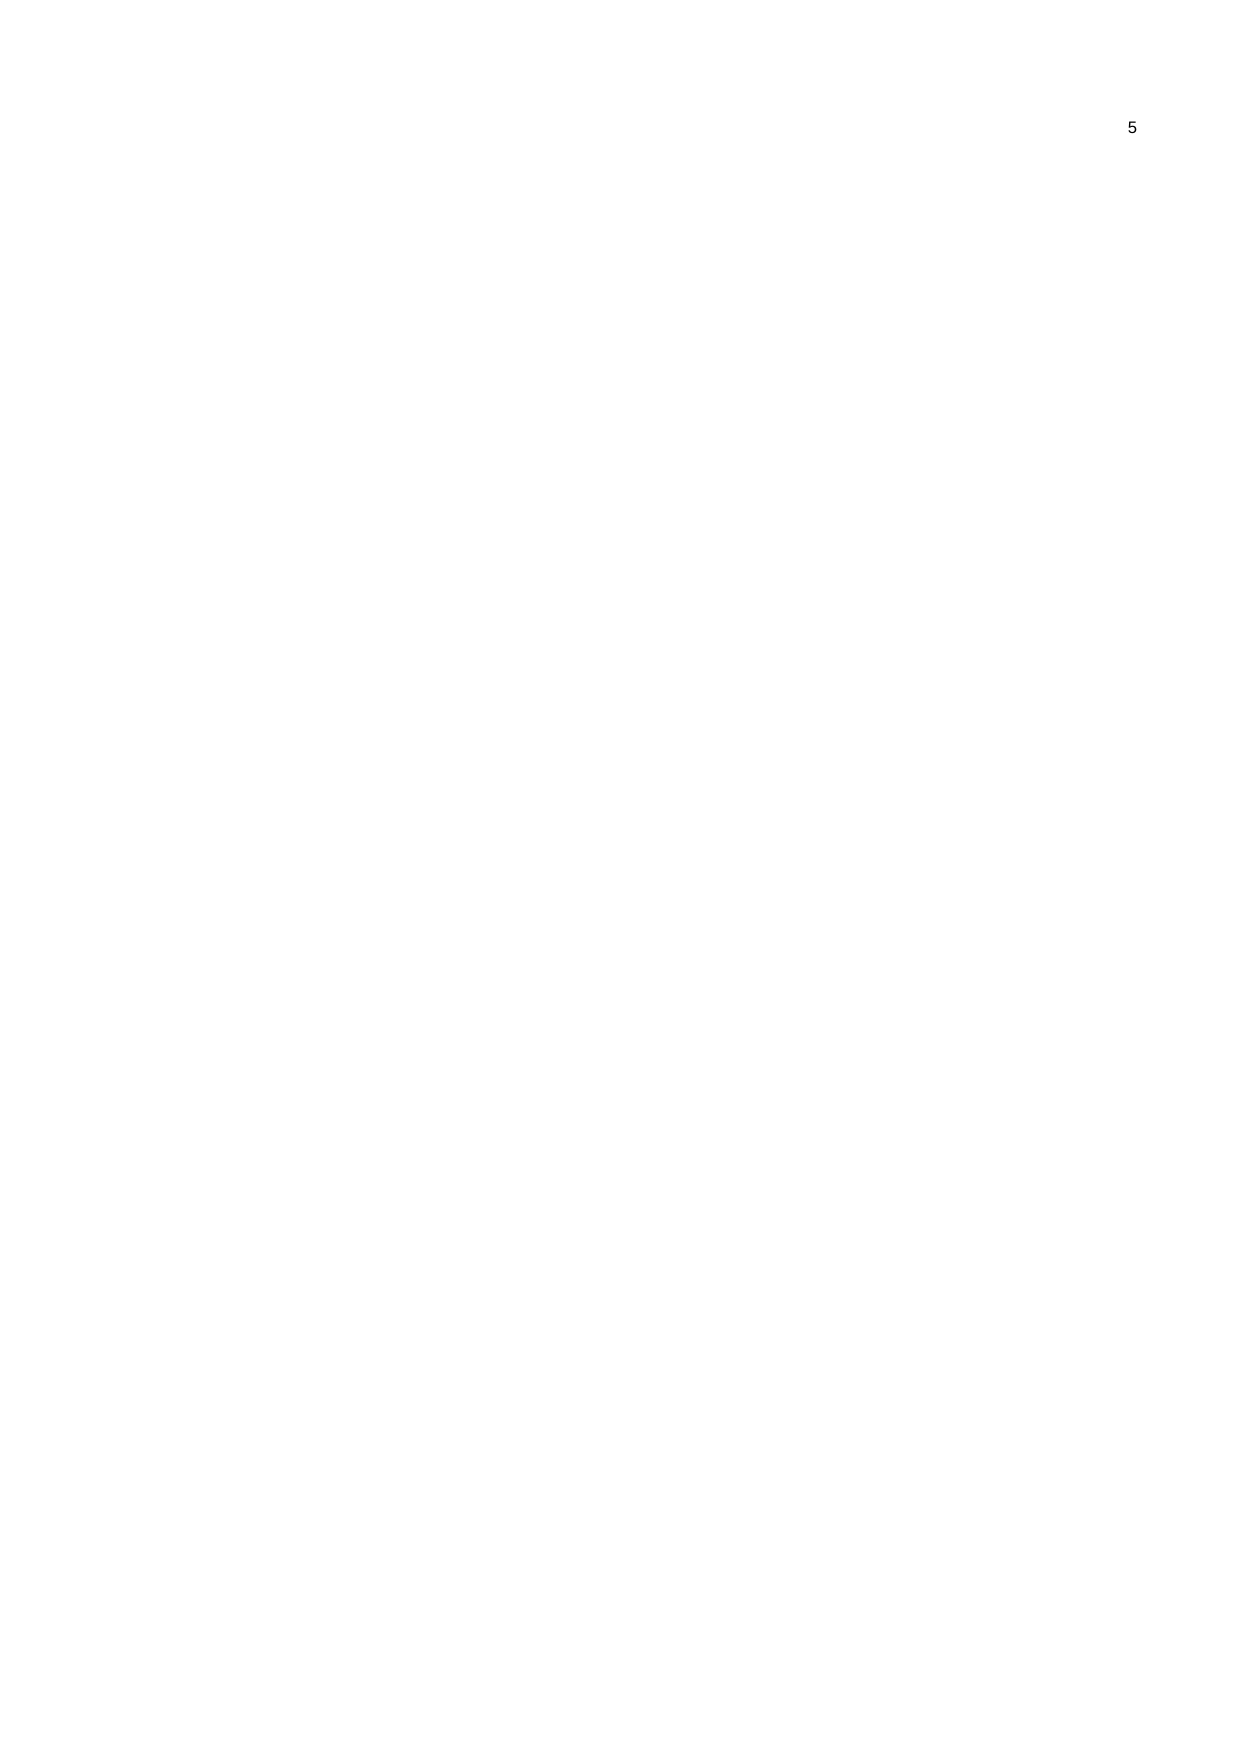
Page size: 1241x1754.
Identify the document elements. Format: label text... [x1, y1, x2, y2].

text 5 [1128, 118, 1154, 137]
